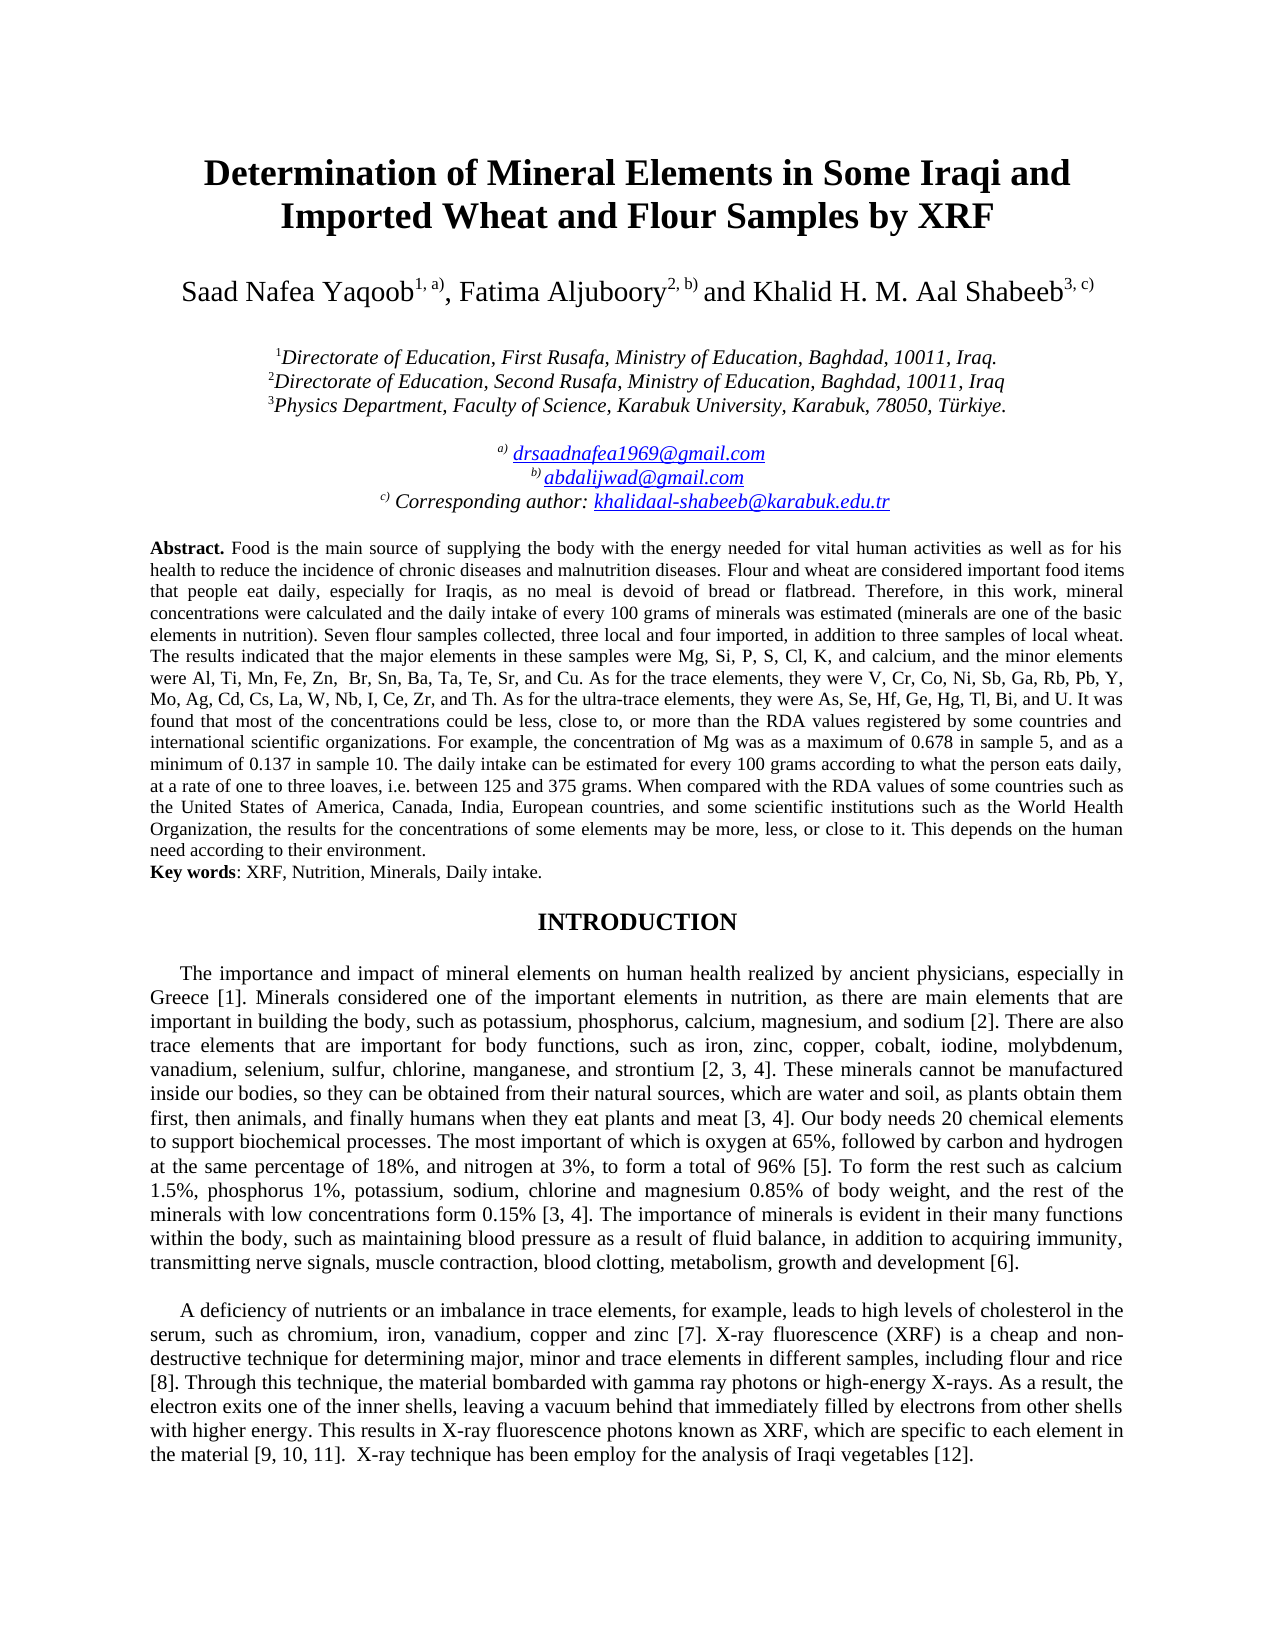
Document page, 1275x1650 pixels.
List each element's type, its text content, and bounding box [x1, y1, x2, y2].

title Determination of Mineral Elements in Some Iraqi and Imported Wheat and Flour Samples by XRF [150, 150, 1125, 236]
text 2Directorate of Education, Second Rusafa, Ministry of Education, Baghdad, 10011, Iraq [150, 369, 1125, 393]
text 1Directorate of Education, First Rusafa, Ministry of Education, Baghdad, 10011, Iraq. [150, 345, 1125, 369]
text 3Physics Department, Faculty of Science, Karabuk University, Karabuk, 78050, Türkiye. a) drsaadnafea1969@gmail.com b) abdalijwad@gmail.com [150, 393, 1125, 489]
text c) Corresponding author: khalidaal-shabeeb@karabuk.edu.tr [150, 489, 1125, 537]
text Key words: XRF, Nutrition, Minerals, Daily intake. [150, 861, 1125, 882]
text Abstract. Food is the main source of supplying the body with the energy needed for vital human activities as well as for his health to reduce the incidence of chronic diseases and malnutrition diseases. Flour and wheat are considered important food items that people eat daily, especially for Iraqis, as no meal is devoid of bread or flatbread. Therefore, in this work, mineral concentrations were calculated and the daily intake of every 100 grams of minerals was estimated (minerals are one of the basic elements in nutrition). Seven flour samples collected, three local and four imported, in addition to three samples of local wheat. The results indicated that the major elements in these samples were Mg, Si, P, S, Cl, K, and calcium, and the minor elements were Al, Ti, Mn, Fe, Zn, Br, Sn, Ba, Ta, Te, Sr, and Cu. As for the trace elements, they were V, Cr, Co, Ni, Sb, Ga, Rb, Pb, Y, Mo, Ag, Cd, Cs, La, W, Nb, I, Ce, Zr, and Th. As for the ultra-trace elements, they were As, Se, Hf, Ge, Hg, Tl, Bi, and U. It was found that most of the concentrations could be less, close to, or more than the RDA values registered by some countries and international scientific organizations. For example, the concentration of Mg was as a maximum of 0.678 in sample 5, and as a minimum of 0.137 in sample 10. The daily intake can be estimated for every 100 grams according to what the person eats daily, at a rate of one to three loaves, i.e. between 125 and 375 grams. When compared with the RDA values of some countries such as the United States of America, Canada, India, European countries, and some scientific institutions such as the World Health Organization, the results for the concentrations of some elements may be more, less, or close to it. This depends on the human need according to their environment. [150, 537, 1125, 861]
subtitle Introduction [150, 907, 1125, 936]
text A deficiency of nutrients or an imbalance in trace elements, for example, leads to high levels of cholesterol in the serum, such as chromium, iron, vanadium, copper and zinc [7]. X-ray fluorescence (XRF) is a cheap and non-destructive technique for determining major, minor and trace elements in different samples, including flour and rice [8]. Through this technique, the material bombarded with gamma ray photons or high-energy X-rays. As a result, the electron exits one of the inner shells, leaving a vacuum behind that immediately filled by electrons from other shells with higher energy. This results in X-ray fluorescence photons known as XRF, which are specific to each element in the material [9, 10, 11]. X-ray technique has been employ for the analysis of Iraqi vegetables [12]. [150, 1298, 1125, 1466]
text Saad Nafea Yaqoob1, a), Fatima Aljuboory2, b) and Khalid H. M. Aal Shabeeb3, c) [150, 274, 1125, 307]
text The importance and impact of mineral elements on human health realized by ancient physicians, especially in Greece [1]. Minerals considered one of the important elements in nutrition, as there are main elements that are important in building the body, such as potassium, phosphorus, calcium, magnesium, and sodium [2]. There are also trace elements that are important for body functions, such as iron, zinc, copper, cobalt, iodine, molybdenum, vanadium, selenium, sulfur, chlorine, manganese, and strontium [2, 3, 4]. These minerals cannot be manufactured inside our bodies, so they can be obtained from their natural sources, which are water and soil, as plants obtain them first, then animals, and finally humans when they eat plants and meat [3, 4]. Our body needs 20 chemical elements to support biochemical processes. The most important of which is oxygen at 65%, followed by carbon and hydrogen at the same percentage of 18%, and nitrogen at 3%, to form a total of 96% [5]. To form the rest such as calcium 1.5%, phosphorus 1%, potassium, sodium, chlorine and magnesium 0.85% of body weight, and the rest of the minerals with low concentrations form 0.15% [3, 4]. The importance of minerals is evident in their many functions within the body, such as maintaining blood pressure as a result of fluid balance, in addition to acquiring immunity, transmitting nerve signals, muscle contraction, blood clotting, metabolism, growth and development [6]. [150, 961, 1125, 1274]
